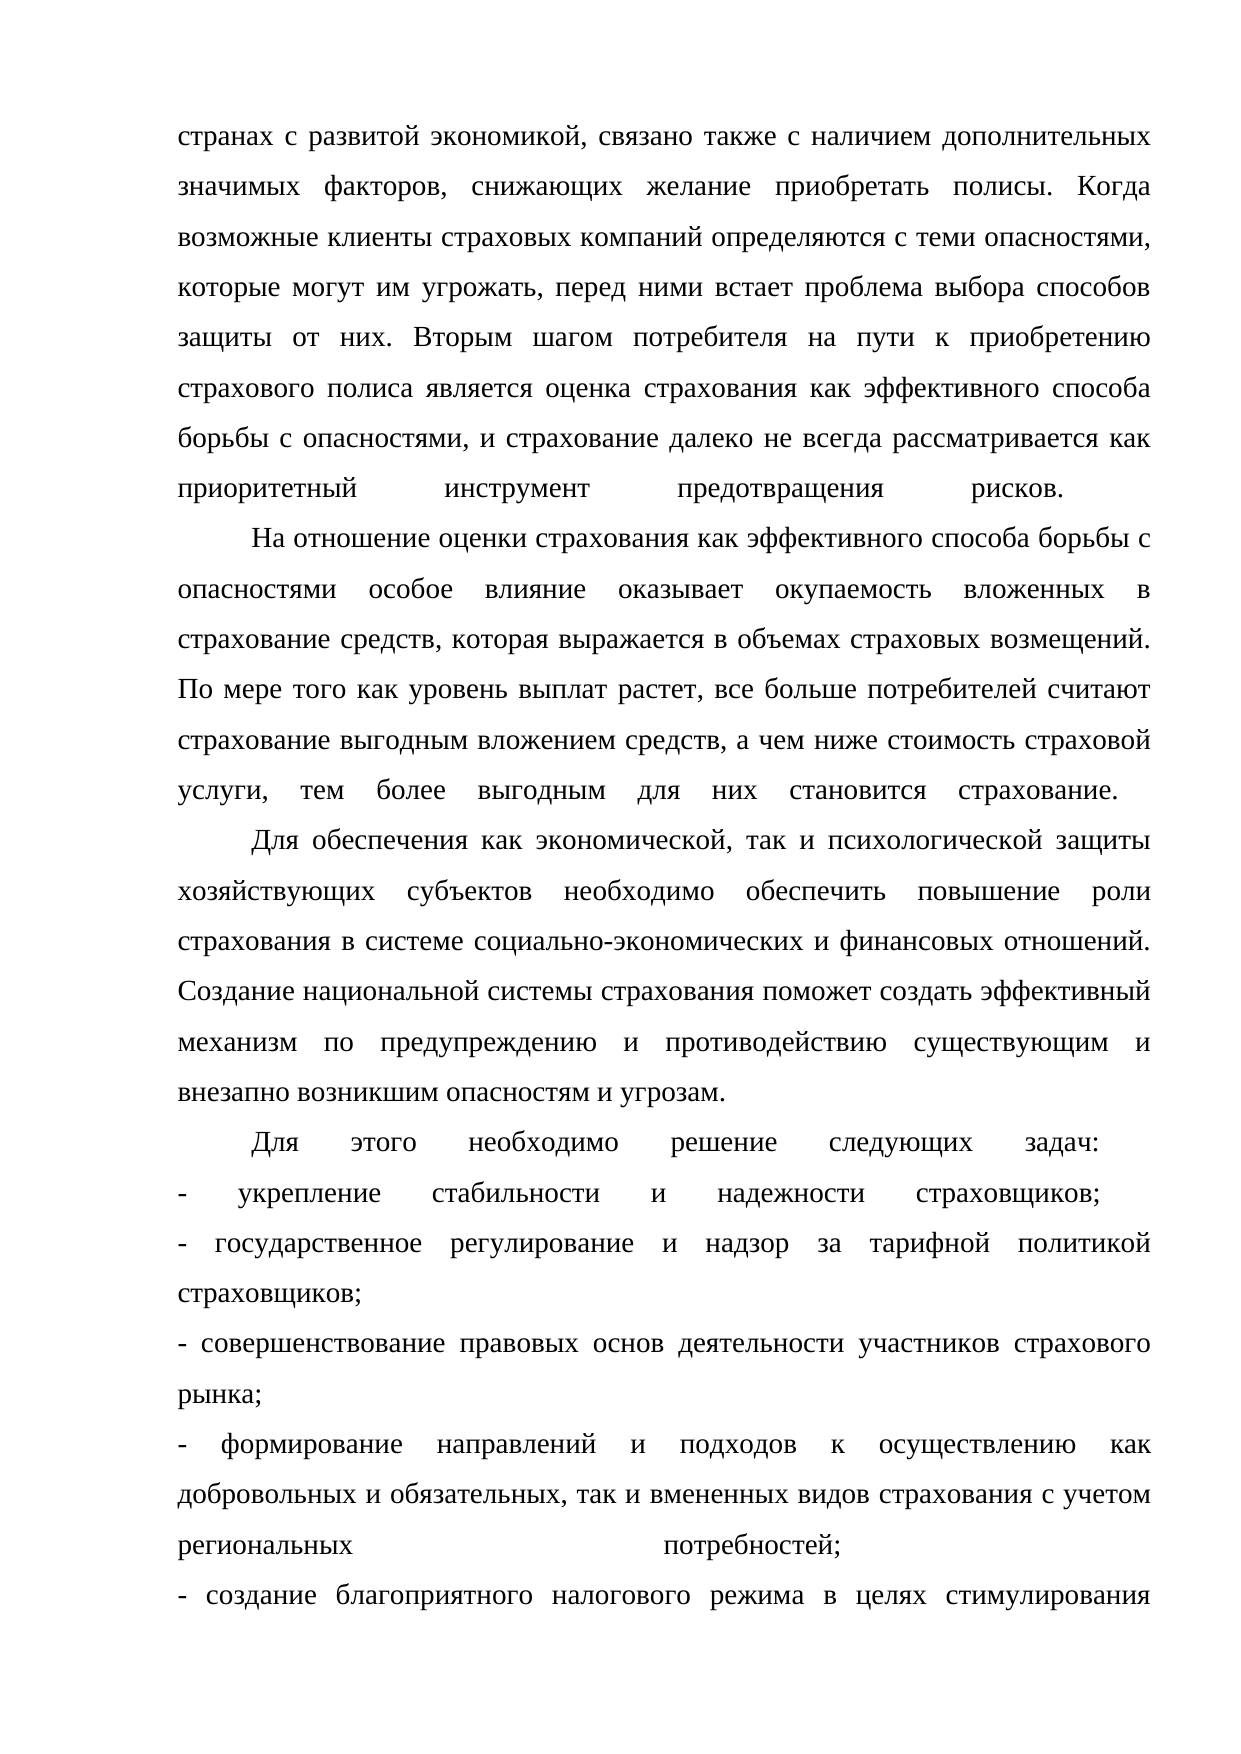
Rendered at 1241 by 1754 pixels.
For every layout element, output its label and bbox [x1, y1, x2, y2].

text [177, 118, 1152, 1108]
text [177, 1124, 1152, 1611]
